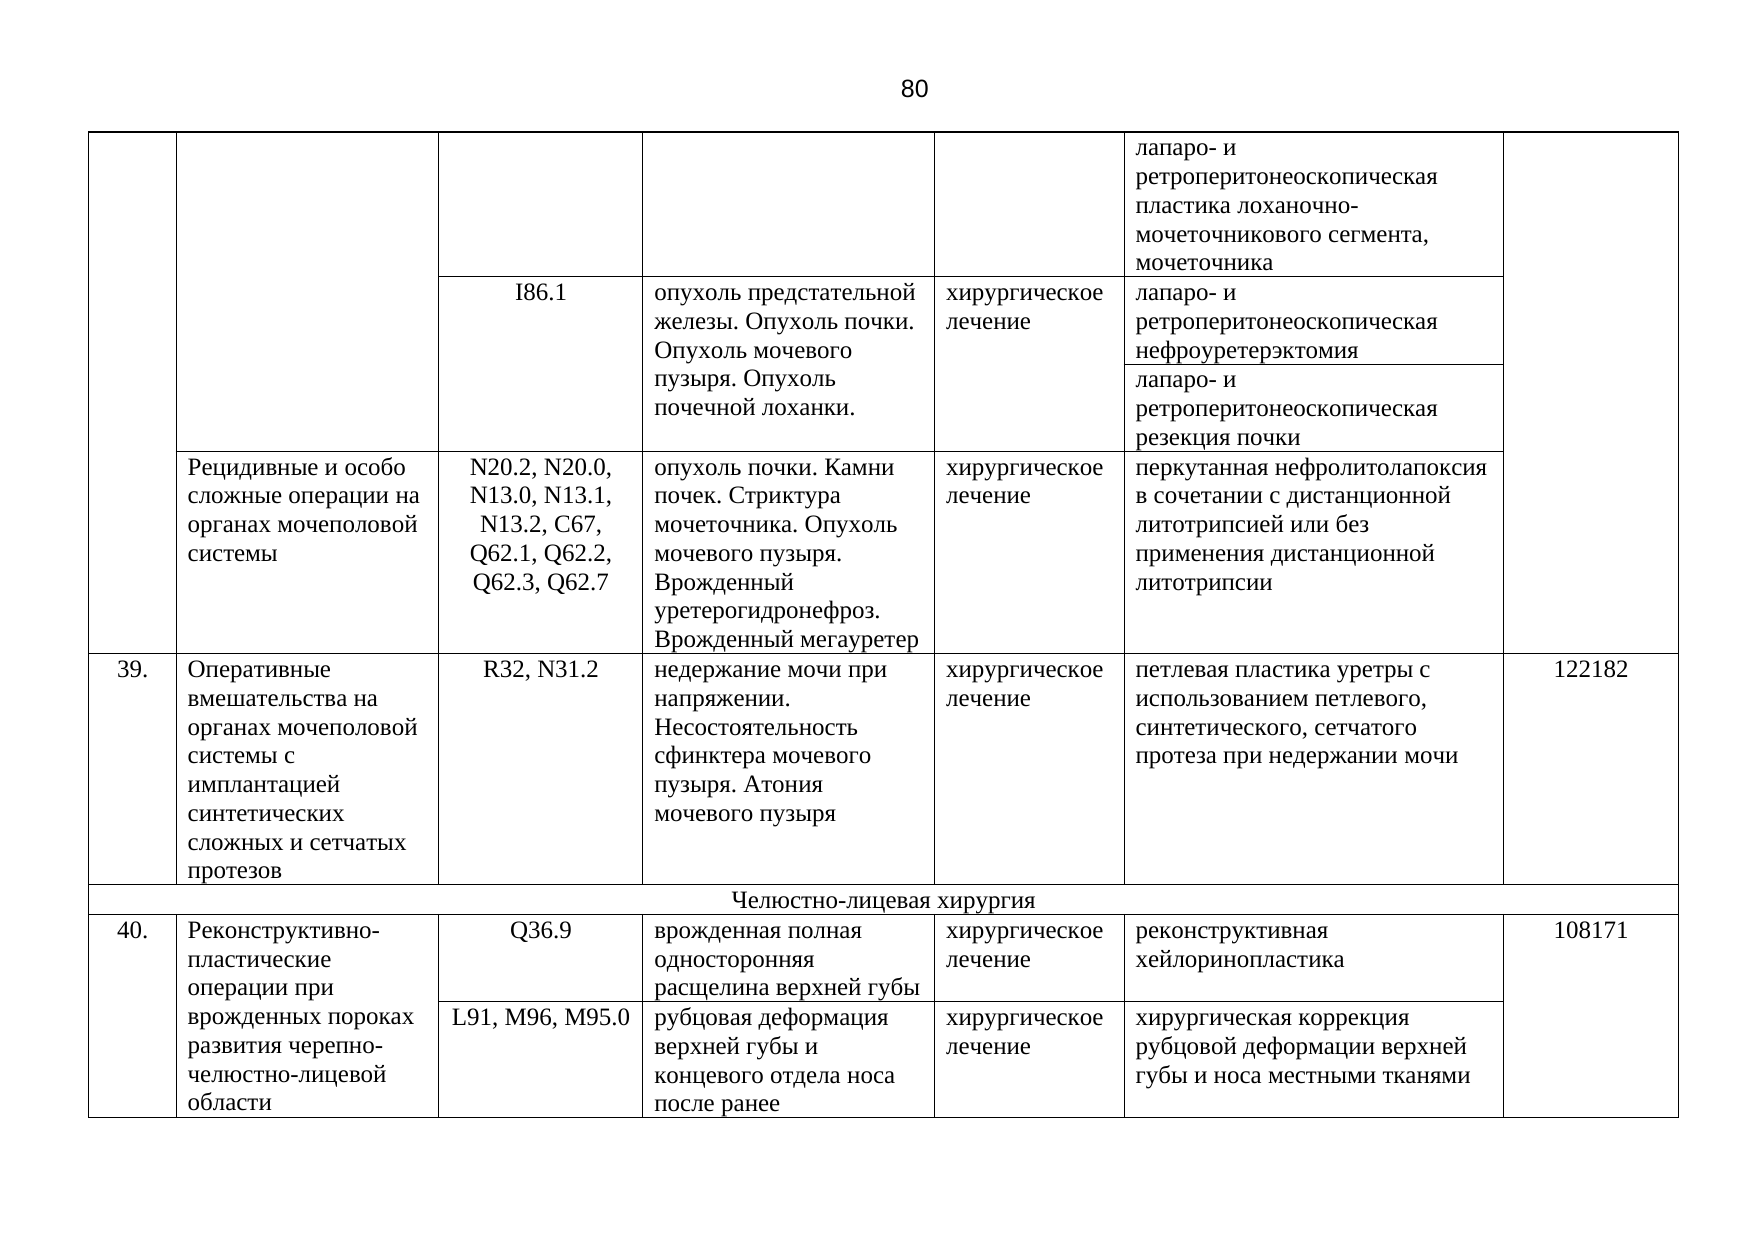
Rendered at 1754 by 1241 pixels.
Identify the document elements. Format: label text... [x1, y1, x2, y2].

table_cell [935, 1002, 1124, 1117]
table_cell 108171 [1504, 915, 1678, 1117]
table_cell N20.2, N20.0, N13.0, N13.1, N13.2, C67, Q62.1, Q62.2, Q62.3, Q62.7 [439, 452, 642, 653]
table_cell опухоль предстательной железы. Опухоль почки. Опухоль мочевого пузыря. Опухоль почечной лоханки. [643, 277, 934, 451]
table_cell хирургическое лечение [935, 915, 1124, 1001]
table_cell I86.1 [439, 277, 642, 451]
table_cell реконструктивная хейлоринопластика [1125, 915, 1503, 1001]
table_cell недержание мочи при напряжении. Несостоятельность сфинктера мочевого пузыря. Атония мочевого пузыря [643, 654, 934, 884]
table_cell 122182 [1504, 654, 1678, 884]
table_cell хирургическое лечение [935, 277, 1124, 451]
table_cell врожденная полная односторонняя расщелина верхней губы [643, 915, 934, 1001]
table_cell хирургическое лечение [935, 452, 1124, 653]
table_cell Оперативные вмешательства на органах мочеполовой системы с имплантацией синтетических сложных и сетчатых протезов [177, 654, 438, 884]
table_cell хирургическое лечение [935, 654, 1124, 884]
table_cell перкутанная нефролитолапоксия в сочетании с дистанционной литотрипсией или без применения дистанционной литотрипсии [1125, 452, 1503, 653]
table_cell Рецидивные и особо сложные операции на органах мочеполовой системы [177, 452, 438, 653]
table_cell 39. [89, 654, 176, 884]
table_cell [1125, 1002, 1503, 1117]
table_cell Челюстно-лицевая хирургия [89, 885, 1678, 914]
table_cell Q36.9 [439, 915, 642, 1001]
table_cell 40. [89, 915, 176, 1117]
table_cell L91, M96, M95.0 [439, 1002, 642, 1117]
table_cell лапаро- и ретроперитонеоскопическая нефроуретерэктомия [1125, 277, 1503, 363]
table_cell лапаро- и ретроперитонеоскопическая резекция почки [1125, 365, 1503, 451]
table_cell Реконструктивно-пластические операции при врожденных пороках развития черепно-челюстно-лицевой области [177, 915, 438, 1117]
table_cell R32, N31.2 [439, 654, 642, 884]
table_cell петлевая пластика уретры с использованием петлевого, синтетического, сетчатого протеза при недержании мочи [1125, 654, 1503, 884]
table_cell опухоль почки. Камни почек. Стриктура мочеточника. Опухоль мочевого пузыря. Врожденный уретерогидронефроз. Врожденный мегауретер [643, 452, 934, 653]
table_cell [643, 1002, 934, 1117]
table_cell лапаро- и ретроперитонеоскопическая пластика лоханочно-мочеточникового сегмента, мочеточника [1125, 133, 1503, 276]
